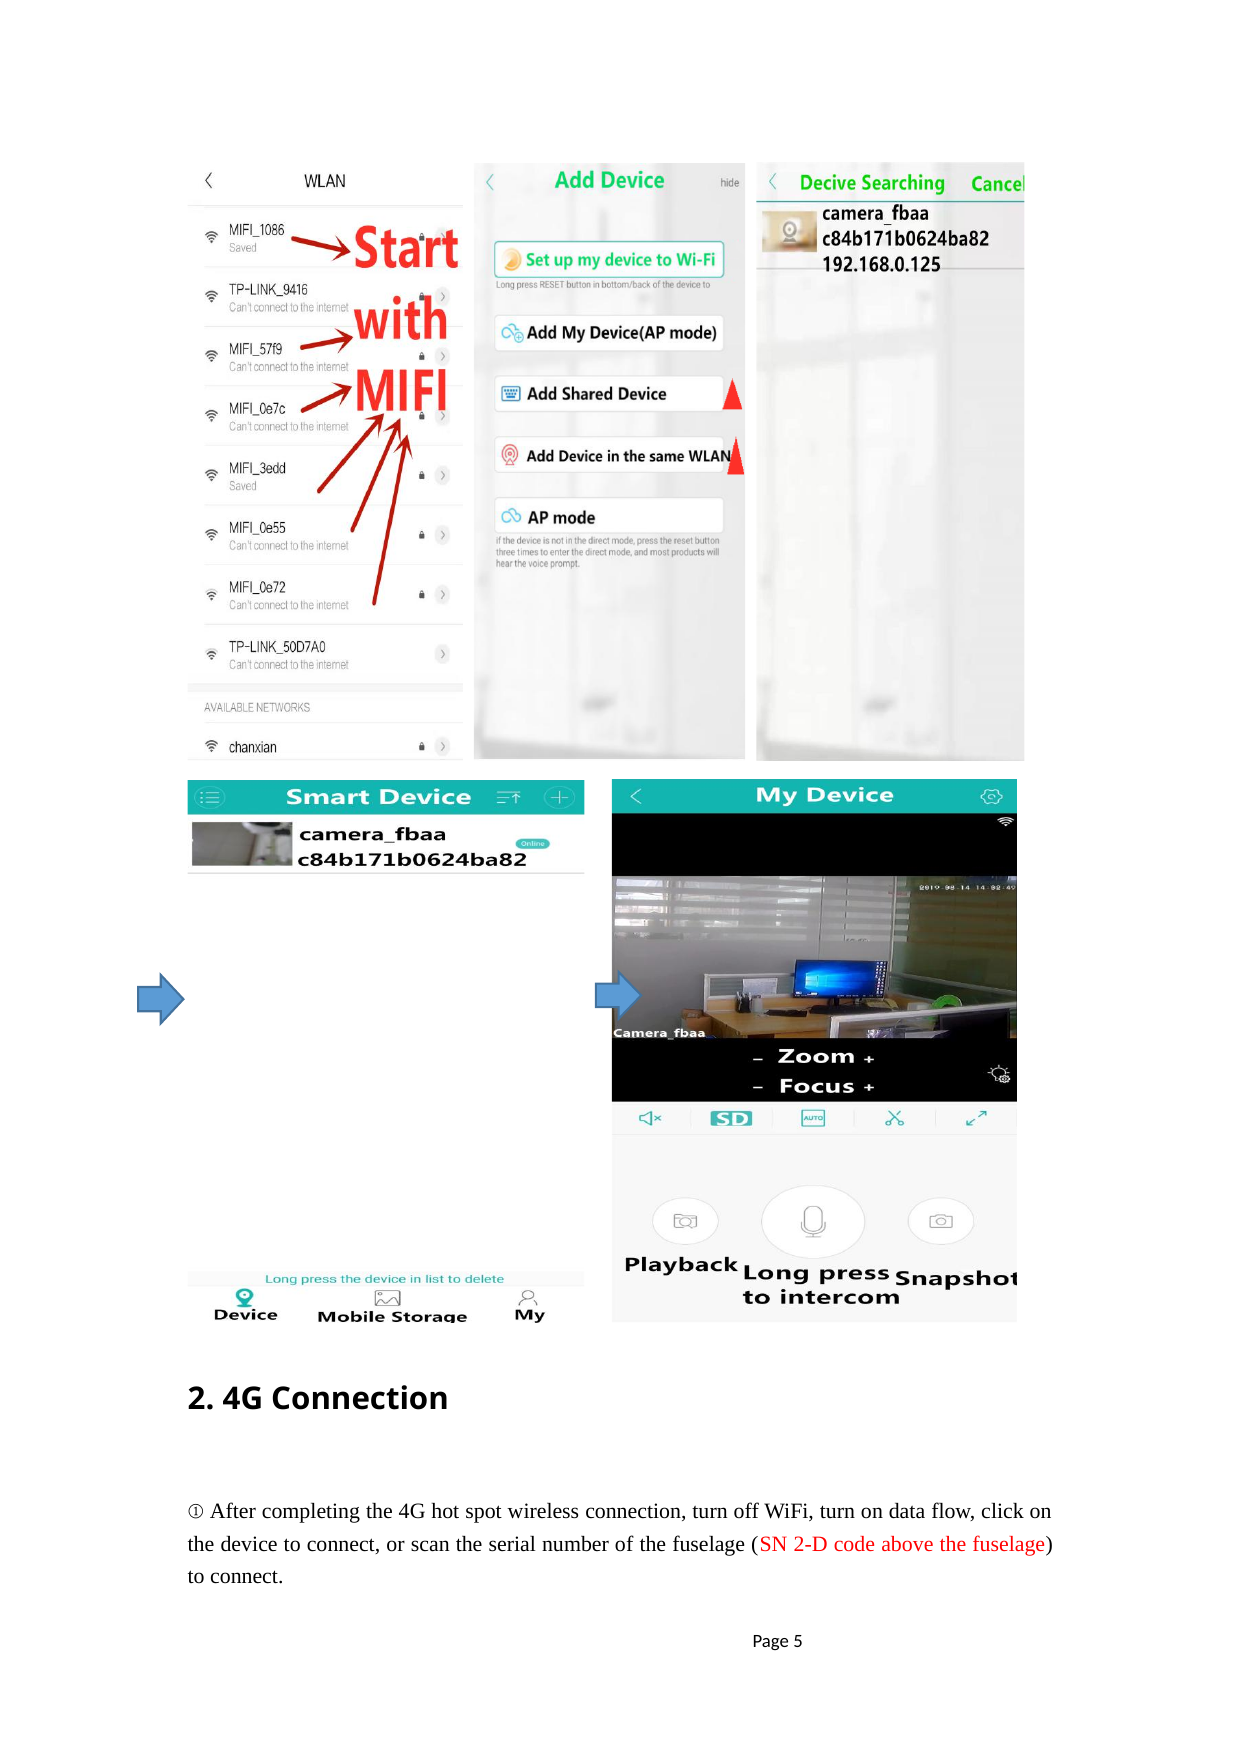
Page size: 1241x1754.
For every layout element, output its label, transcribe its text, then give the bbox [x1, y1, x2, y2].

list 4G Connection [187, 1364, 1053, 1429]
picture [756, 162, 1025, 761]
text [187, 162, 1053, 779]
list After completing the 4G hot spot wireless connection, turn off WiFi, turn on data flow, click on the device to connect, or scan the serial number of the fuselage (SN 2-D code above the fuselage) to connect. [187, 1494, 1053, 1592]
picture [187, 162, 463, 761]
picture [473, 163, 746, 761]
picture [187, 780, 585, 1323]
picture [611, 779, 1017, 1323]
